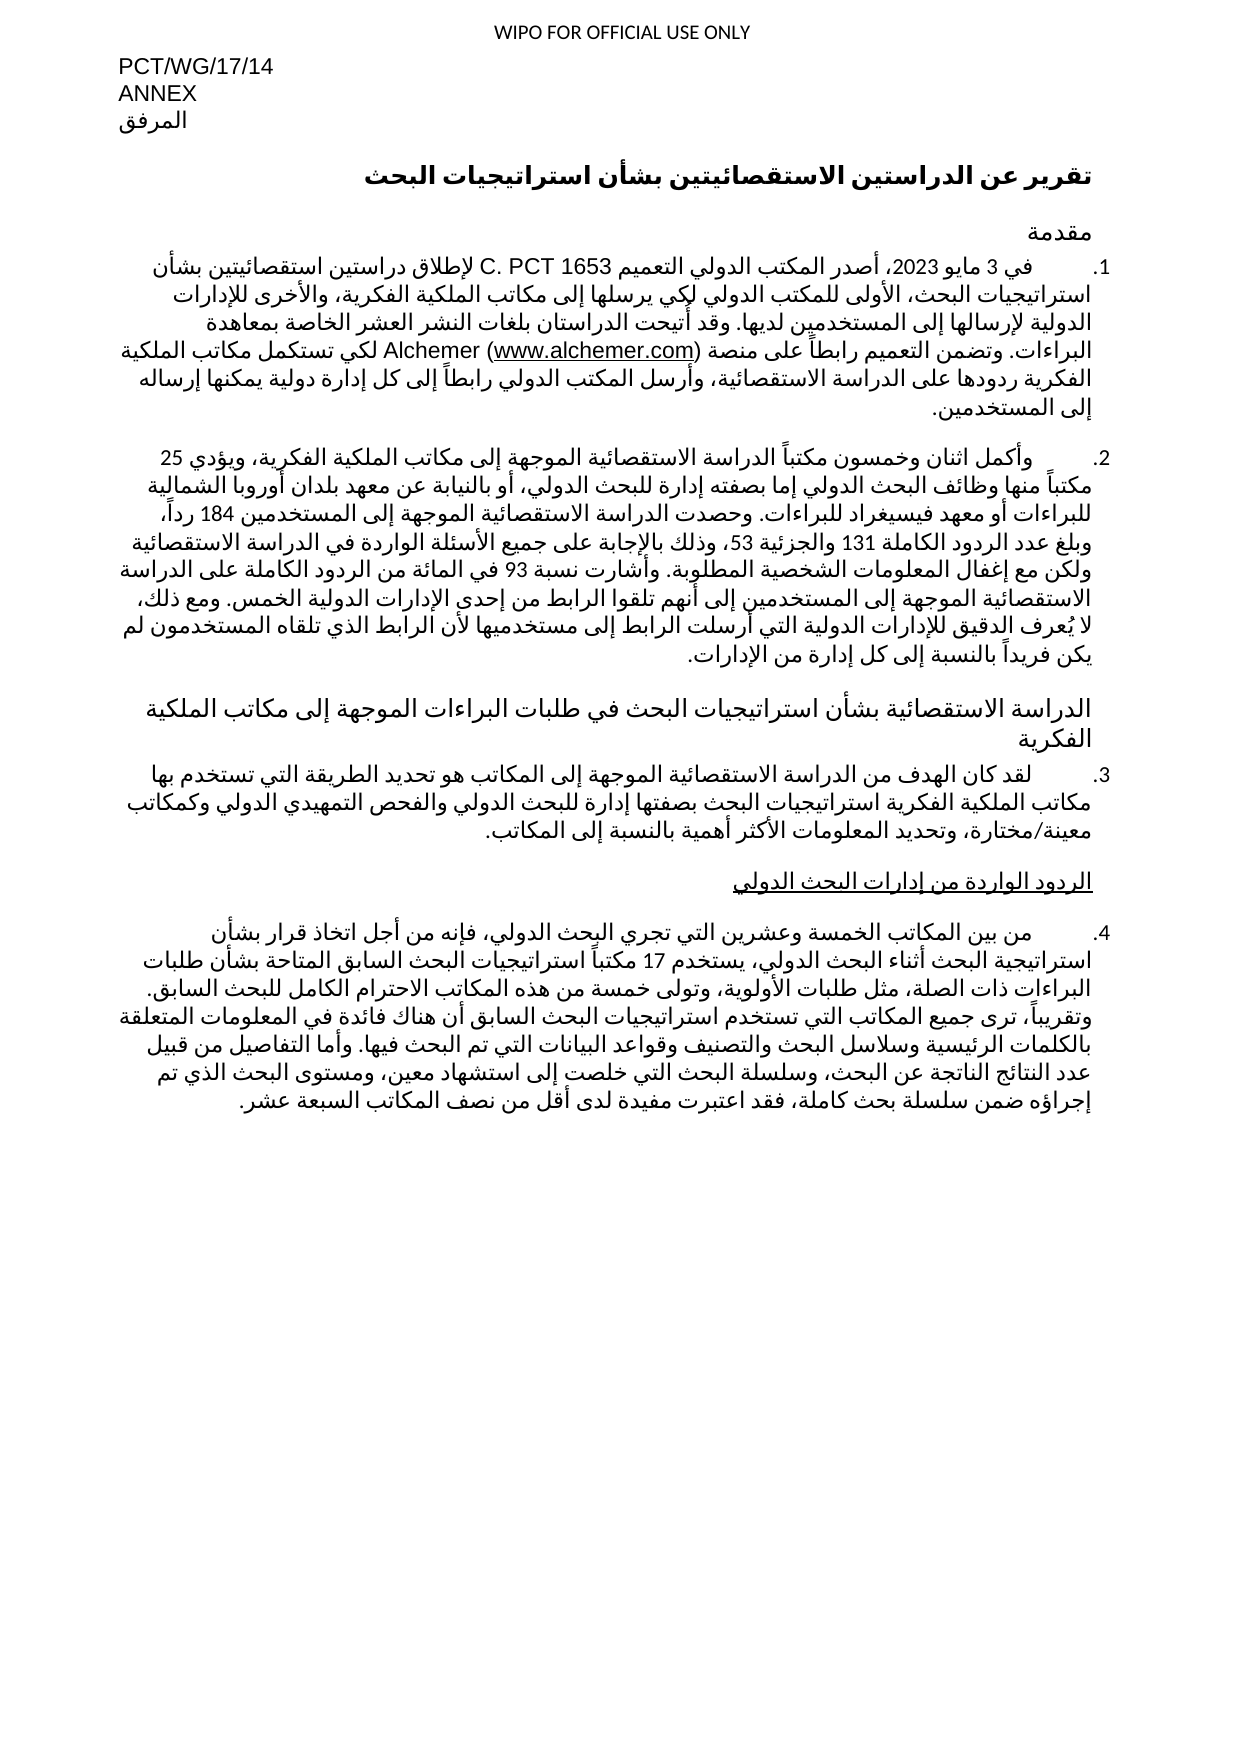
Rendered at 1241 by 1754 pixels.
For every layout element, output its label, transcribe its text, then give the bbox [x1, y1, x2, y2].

text من بين المكاتب الخمسة وعشرين التي تجري البحث الدولي، فإنه من أجل اتخاذ قرار بشأن استراتيجية البحث أثناء البحث الدولي، يستخدم 17 مكتباً استراتيجيات البحث السابق المتاحة بشأن طلبات البراءات ذات الصلة، مثل طلبات الأولوية، وتولى خمسة من هذه المكاتب الاحترام الكامل للبحث السابق. وتقريباً، ترى جميع المكاتب التي تستخدم استراتيجيات البحث السابق أن هناك فائدة في المعلومات المتعلقة بالكلمات الرئيسية وسلاسل البحث والتصنيف وقواعد البيانات التي تم البحث فيها. وأما التفاصيل من قبيل عدد النتائج الناتجة عن البحث، وسلسلة البحث التي خلصت إلى استشهاد معين، ومستوى البحث الذي تم إجراؤه ضمن سلسلة بحث كاملة، فقد اعتبرت مفيدة لدى أقل من نصف المكاتب السبعة عشر. [118, 918, 1092, 1114]
subtitle الدراسة الاستقصائية بشأن استراتيجيات البحث في طلبات البراءات الموجهة إلى مكاتب الملكية الفكرية [118, 693, 1092, 754]
list في 3 مايو 2023، أصدر المكتب الدولي التعميم C. PCT 1653 لإطلاق دراستين استقصائيتين بشأن استراتيجيات البحث، الأولى للمكتب الدولي لكي يرسلها إلى مكاتب الملكية الفكرية، والأخرى للإدارات الدولية لإرسالها إلى المستخدمين لديها. وقد أُتيحت الدراستان بلغات النشر العشر الخاصة بمعاهدة البراءات. وتضمن التعميم رابطاً على منصة Alchemer (www.alchemer.com) لكي تستكمل مكاتب الملكية الفكرية ردودها على الدراسة الاستقصائية، وأرسل المكتب الدولي رابطاً إلى كل إدارة دولية يمكنها إرساله إلى المستخدمين. [118, 252, 1092, 421]
text لقد كان الهدف من الدراسة الاستقصائية الموجهة إلى المكاتب هو تحديد الطريقة التي تستخدم بها مكاتب الملكية الفكرية استراتيجيات البحث بصفتها إدارة للبحث الدولي والفحص التمهيدي الدولي وكمكاتب معينة/مختارة، وتحديد المعلومات الأكثر أهمية بالنسبة إلى المكاتب. [118, 760, 1092, 844]
subtitle الردود الواردة من إدارات البحث الدولي [118, 867, 1092, 895]
subtitle تقرير عن الدراستين الاستقصائيتين بشأن استراتيجيات البحث [118, 160, 1092, 191]
text وأكمل اثنان وخمسون مكتباً الدراسة الاستقصائية الموجهة إلى مكاتب الملكية الفكرية، ويؤدي 25 مكتباً منها وظائف البحث الدولي إما بصفته إدارة للبحث الدولي، أو بالنيابة عن معهد بلدان أوروبا الشمالية للبراءات أو معهد فيسيغراد للبراءات. وحصدت الدراسة الاستقصائية الموجهة إلى المستخدمين 184 رداً، وبلغ عدد الردود الكاملة 131 والجزئية 53، وذلك بالإجابة على جميع الأسئلة الواردة في الدراسة الاستقصائية ولكن مع إغفال المعلومات الشخصية المطلوبة. وأشارت نسبة 93 في المائة من الردود الكاملة على الدراسة الاستقصائية الموجهة إلى المستخدمين إلى أنهم تلقوا الرابط من إحدى الإدارات الدولية الخمس. ومع ذلك، لا يُعرف الدقيق للإدارات الدولية التي أرسلت الرابط إلى مستخدميها لأن الرابط الذي تلقاه المستخدمون لم يكن فريداً بالنسبة إلى كل إدارة من الإدارات. [118, 443, 1092, 668]
subtitle مقدمة [118, 216, 1092, 246]
